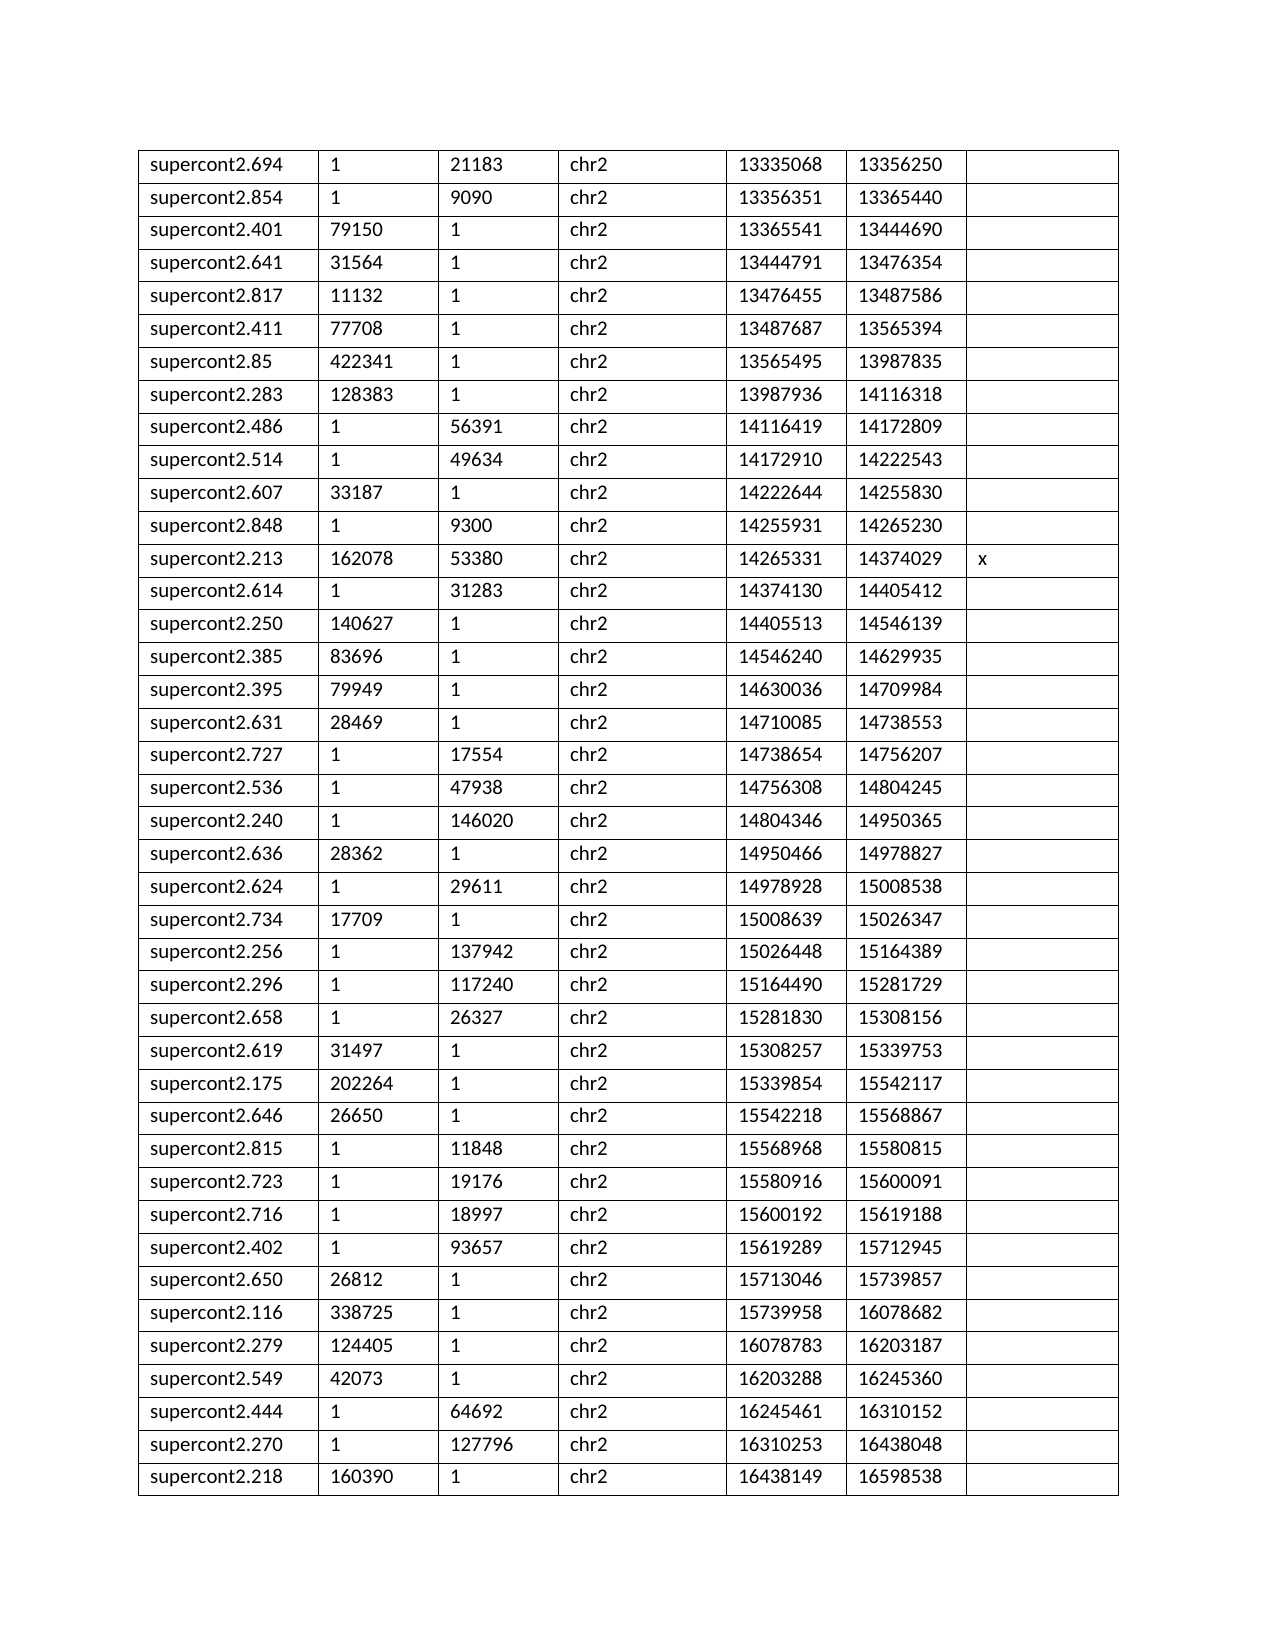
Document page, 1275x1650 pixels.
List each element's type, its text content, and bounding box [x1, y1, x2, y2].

table_cell 13444791 [727, 250, 846, 281]
table_cell 79150 [319, 217, 438, 248]
table_cell 64692 [439, 1398, 558, 1430]
table_cell 1 [439, 676, 558, 708]
table_cell 33187 [319, 479, 438, 511]
table_cell chr2 [559, 348, 726, 380]
table_cell supercont2.240 [139, 807, 318, 839]
table_cell 28469 [319, 709, 438, 741]
table_cell 1 [319, 807, 438, 839]
table_cell 15580815 [847, 1135, 966, 1167]
table_cell supercont2.279 [139, 1332, 318, 1364]
table_cell 15308156 [847, 1004, 966, 1036]
table_cell 1 [319, 151, 438, 183]
table_cell 9090 [439, 184, 558, 216]
table_cell [967, 775, 1118, 806]
table_cell 15619289 [727, 1234, 846, 1266]
table_cell supercont2.658 [139, 1004, 318, 1036]
table_cell 15739857 [847, 1267, 966, 1298]
table_cell 42073 [319, 1365, 438, 1397]
table_cell 162078 [319, 545, 438, 577]
table_cell supercont2.401 [139, 217, 318, 248]
table_cell 15713046 [727, 1267, 846, 1298]
table_cell 160390 [319, 1464, 438, 1495]
table_cell 1 [439, 906, 558, 937]
table_cell 14255830 [847, 479, 966, 511]
table_cell [967, 1234, 1118, 1266]
table_cell supercont2.296 [139, 971, 318, 1003]
table_cell 146020 [439, 807, 558, 839]
table_cell 1 [439, 1037, 558, 1069]
table_cell supercont2.624 [139, 873, 318, 905]
table_cell 140627 [319, 610, 438, 642]
table_cell [967, 676, 1118, 708]
table_cell supercont2.270 [139, 1431, 318, 1462]
table_cell 1 [319, 1201, 438, 1233]
table_cell [967, 1070, 1118, 1102]
table_cell 17554 [439, 742, 558, 773]
table_cell 18997 [439, 1201, 558, 1233]
table_cell 15339854 [727, 1070, 846, 1102]
table_cell [967, 1332, 1118, 1364]
table_cell 13365440 [847, 184, 966, 216]
table_cell 83696 [319, 643, 438, 675]
table_cell 13335068 [727, 151, 846, 183]
table_cell chr2 [559, 643, 726, 675]
table_cell 15026448 [727, 939, 846, 970]
table_cell 1 [439, 1103, 558, 1134]
table_cell chr2 [559, 414, 726, 445]
table_cell 15164389 [847, 939, 966, 970]
table_cell 1 [439, 709, 558, 741]
table_cell chr2 [559, 1168, 726, 1200]
table_cell 31564 [319, 250, 438, 281]
table_cell [967, 643, 1118, 675]
table_cell 77708 [319, 315, 438, 347]
table_cell chr2 [559, 840, 726, 872]
table_cell 13565495 [727, 348, 846, 380]
table_cell 14629935 [847, 643, 966, 675]
table_cell chr2 [559, 676, 726, 708]
table_cell 13476354 [847, 250, 966, 281]
table_cell 14222644 [727, 479, 846, 511]
table_cell 15008538 [847, 873, 966, 905]
table_cell 128383 [319, 381, 438, 412]
table_cell [967, 578, 1118, 609]
table_cell supercont2.607 [139, 479, 318, 511]
table_cell 14950365 [847, 807, 966, 839]
table_cell 17709 [319, 906, 438, 937]
table_cell 13356250 [847, 151, 966, 183]
table_cell 13356351 [727, 184, 846, 216]
table_cell chr2 [559, 709, 726, 741]
table_cell 16078682 [847, 1300, 966, 1331]
table_cell 15600192 [727, 1201, 846, 1233]
table_cell chr2 [559, 578, 726, 609]
table_cell chr2 [559, 1037, 726, 1069]
table_cell 117240 [439, 971, 558, 1003]
table_cell 1 [439, 1267, 558, 1298]
table_cell 137942 [439, 939, 558, 970]
table_cell [967, 1201, 1118, 1233]
table_cell 1 [319, 184, 438, 216]
table_cell chr2 [559, 1234, 726, 1266]
table_cell 21183 [439, 151, 558, 183]
table_cell 14405412 [847, 578, 966, 609]
table_cell 14255931 [727, 512, 846, 544]
table_cell 28362 [319, 840, 438, 872]
table_cell 1 [439, 250, 558, 281]
table_cell 11848 [439, 1135, 558, 1167]
table_cell 1 [319, 1431, 438, 1462]
table_cell 1 [439, 282, 558, 314]
table_cell supercont2.256 [139, 939, 318, 970]
table_cell 1 [319, 414, 438, 445]
table_cell 9300 [439, 512, 558, 544]
table_cell 1 [319, 1004, 438, 1036]
table_cell 14265331 [727, 545, 846, 577]
table_cell chr2 [559, 479, 726, 511]
table_cell 14374130 [727, 578, 846, 609]
table_cell 31283 [439, 578, 558, 609]
table_cell 14738553 [847, 709, 966, 741]
table_cell [967, 873, 1118, 905]
table_cell supercont2.250 [139, 610, 318, 642]
table_cell 1 [439, 1300, 558, 1331]
table_cell 14222543 [847, 446, 966, 478]
table_cell 15308257 [727, 1037, 846, 1069]
table_cell [967, 1267, 1118, 1298]
table_cell 15580916 [727, 1168, 846, 1200]
table_cell 15008639 [727, 906, 846, 937]
table_cell chr2 [559, 610, 726, 642]
table_cell chr2 [559, 1267, 726, 1298]
table_cell 1 [319, 873, 438, 905]
table_cell chr2 [559, 282, 726, 314]
table_cell supercont2.395 [139, 676, 318, 708]
table_cell chr2 [559, 1332, 726, 1364]
table_cell 53380 [439, 545, 558, 577]
table_cell 14116318 [847, 381, 966, 412]
table_cell chr2 [559, 315, 726, 347]
table_cell [967, 1398, 1118, 1430]
table_cell supercont2.614 [139, 578, 318, 609]
table_cell [967, 1365, 1118, 1397]
table_cell 1 [319, 775, 438, 806]
table_cell [967, 1300, 1118, 1331]
table_cell 16203288 [727, 1365, 846, 1397]
table_cell 14405513 [727, 610, 846, 642]
table_cell 16598538 [847, 1464, 966, 1495]
table_cell 1 [439, 479, 558, 511]
table_cell 1 [439, 840, 558, 872]
table_cell supercont2.514 [139, 446, 318, 478]
table_cell 124405 [319, 1332, 438, 1364]
table_cell supercont2.723 [139, 1168, 318, 1200]
table_cell 13444690 [847, 217, 966, 248]
table_cell [967, 709, 1118, 741]
table_cell [967, 1135, 1118, 1167]
table_cell supercont2.619 [139, 1037, 318, 1069]
table_cell 1 [319, 742, 438, 773]
table_cell supercont2.116 [139, 1300, 318, 1331]
table_cell 14804245 [847, 775, 966, 806]
table_cell chr2 [559, 545, 726, 577]
table_cell 93657 [439, 1234, 558, 1266]
table_cell 1 [319, 1135, 438, 1167]
table_cell supercont2.631 [139, 709, 318, 741]
table_cell 1 [319, 1234, 438, 1266]
table_cell supercont2.444 [139, 1398, 318, 1430]
table_cell 11132 [319, 282, 438, 314]
table_cell 15739958 [727, 1300, 846, 1331]
table_cell 14804346 [727, 807, 846, 839]
table_cell [967, 610, 1118, 642]
table_cell 15600091 [847, 1168, 966, 1200]
table_cell 1 [319, 939, 438, 970]
table_cell 15026347 [847, 906, 966, 937]
table_cell [967, 1168, 1118, 1200]
table_cell 14546139 [847, 610, 966, 642]
table_cell 26650 [319, 1103, 438, 1134]
table_cell 29611 [439, 873, 558, 905]
table_cell chr2 [559, 217, 726, 248]
table_cell [967, 971, 1118, 1003]
table_cell 338725 [319, 1300, 438, 1331]
table_cell 26812 [319, 1267, 438, 1298]
table_cell 1 [439, 1365, 558, 1397]
table_cell [967, 282, 1118, 314]
table_cell [967, 1037, 1118, 1069]
table_cell 14978827 [847, 840, 966, 872]
table_cell chr2 [559, 971, 726, 1003]
table_cell [967, 1103, 1118, 1134]
table_cell 1 [319, 446, 438, 478]
table_cell chr2 [559, 1004, 726, 1036]
table_cell 14710085 [727, 709, 846, 741]
table_cell chr2 [559, 1398, 726, 1430]
table_cell [967, 381, 1118, 412]
table_cell chr2 [559, 775, 726, 806]
table_cell 16310152 [847, 1398, 966, 1430]
table_cell chr2 [559, 1300, 726, 1331]
table_cell chr2 [559, 151, 726, 183]
table_cell 1 [439, 217, 558, 248]
table_cell 14756308 [727, 775, 846, 806]
table_cell [967, 414, 1118, 445]
table_cell 13987936 [727, 381, 846, 412]
table_cell 15281830 [727, 1004, 846, 1036]
table_cell supercont2.815 [139, 1135, 318, 1167]
table_cell 16203187 [847, 1332, 966, 1364]
table_cell supercont2.848 [139, 512, 318, 544]
table_cell [967, 906, 1118, 937]
table_cell 14950466 [727, 840, 846, 872]
table_cell [967, 446, 1118, 478]
table_cell supercont2.486 [139, 414, 318, 445]
table_cell chr2 [559, 381, 726, 412]
table_cell [967, 742, 1118, 773]
table_cell supercont2.650 [139, 1267, 318, 1298]
table_cell supercont2.727 [139, 742, 318, 773]
table_cell 16438048 [847, 1431, 966, 1462]
table_cell chr2 [559, 1464, 726, 1495]
table_cell 15568867 [847, 1103, 966, 1134]
table_cell 15712945 [847, 1234, 966, 1266]
table_cell 16310253 [727, 1431, 846, 1462]
table_cell 15542218 [727, 1103, 846, 1134]
table_cell chr2 [559, 807, 726, 839]
table_cell 1 [319, 1168, 438, 1200]
table_cell chr2 [559, 446, 726, 478]
table_cell [967, 939, 1118, 970]
table_cell 15542117 [847, 1070, 966, 1102]
table_cell 1 [319, 578, 438, 609]
table_cell 1 [319, 1398, 438, 1430]
table_cell [967, 348, 1118, 380]
table_cell supercont2.636 [139, 840, 318, 872]
table_cell 14738654 [727, 742, 846, 773]
table_cell 14265230 [847, 512, 966, 544]
table_cell supercont2.175 [139, 1070, 318, 1102]
table_cell chr2 [559, 1070, 726, 1102]
table_cell supercont2.641 [139, 250, 318, 281]
table_cell supercont2.646 [139, 1103, 318, 1134]
table_cell 16245461 [727, 1398, 846, 1430]
table_cell [967, 151, 1118, 183]
table_cell 202264 [319, 1070, 438, 1102]
table_cell [967, 512, 1118, 544]
table_cell [967, 479, 1118, 511]
table_cell supercont2.85 [139, 348, 318, 380]
table_cell supercont2.817 [139, 282, 318, 314]
table_cell 14116419 [727, 414, 846, 445]
table_cell 14546240 [727, 643, 846, 675]
table_cell 31497 [319, 1037, 438, 1069]
table_cell supercont2.283 [139, 381, 318, 412]
table_cell supercont2.536 [139, 775, 318, 806]
table_cell supercont2.854 [139, 184, 318, 216]
table_cell 1 [439, 643, 558, 675]
table_cell [967, 1431, 1118, 1462]
table_cell [967, 1004, 1118, 1036]
table_cell 15568968 [727, 1135, 846, 1167]
table_cell 47938 [439, 775, 558, 806]
table_cell chr2 [559, 184, 726, 216]
table_cell 1 [439, 348, 558, 380]
table_cell x [967, 545, 1118, 577]
table_cell 15619188 [847, 1201, 966, 1233]
table_cell chr2 [559, 1201, 726, 1233]
table_cell 13476455 [727, 282, 846, 314]
table_cell [967, 217, 1118, 248]
table_cell 19176 [439, 1168, 558, 1200]
table_cell [967, 807, 1118, 839]
table_cell chr2 [559, 1431, 726, 1462]
table_cell 14630036 [727, 676, 846, 708]
table_cell supercont2.213 [139, 545, 318, 577]
table_cell 1 [439, 610, 558, 642]
table_cell 1 [319, 512, 438, 544]
table_cell chr2 [559, 1135, 726, 1167]
table_cell 1 [439, 1464, 558, 1495]
table_cell 14756207 [847, 742, 966, 773]
table_cell [967, 840, 1118, 872]
table_cell 13987835 [847, 348, 966, 380]
table_cell chr2 [559, 250, 726, 281]
table_cell 1 [439, 315, 558, 347]
table_cell 16245360 [847, 1365, 966, 1397]
table_cell supercont2.411 [139, 315, 318, 347]
table_cell 14374029 [847, 545, 966, 577]
table_cell supercont2.549 [139, 1365, 318, 1397]
table_cell [967, 184, 1118, 216]
table_cell supercont2.402 [139, 1234, 318, 1266]
table_cell [967, 315, 1118, 347]
table_cell 1 [439, 1332, 558, 1364]
table_cell 1 [439, 381, 558, 412]
table_cell supercont2.716 [139, 1201, 318, 1233]
table_cell supercont2.218 [139, 1464, 318, 1495]
table_cell 14709984 [847, 676, 966, 708]
table_cell 422341 [319, 348, 438, 380]
table_cell 49634 [439, 446, 558, 478]
table_cell 14172809 [847, 414, 966, 445]
table_cell 127796 [439, 1431, 558, 1462]
table_cell 15281729 [847, 971, 966, 1003]
table_cell 13487687 [727, 315, 846, 347]
table_cell chr2 [559, 742, 726, 773]
table_cell 13565394 [847, 315, 966, 347]
table_cell supercont2.734 [139, 906, 318, 937]
table_cell chr2 [559, 906, 726, 937]
table_cell 1 [319, 971, 438, 1003]
table_cell chr2 [559, 939, 726, 970]
table_cell 15164490 [727, 971, 846, 1003]
table_cell 13365541 [727, 217, 846, 248]
table_cell chr2 [559, 1365, 726, 1397]
table_cell supercont2.385 [139, 643, 318, 675]
table_cell 1 [439, 1070, 558, 1102]
table_cell chr2 [559, 1103, 726, 1134]
table_cell 13487586 [847, 282, 966, 314]
table_cell chr2 [559, 512, 726, 544]
table_cell 16078783 [727, 1332, 846, 1364]
table_cell [967, 250, 1118, 281]
table_cell 15339753 [847, 1037, 966, 1069]
table_cell [967, 1464, 1118, 1495]
table_cell 79949 [319, 676, 438, 708]
table_cell supercont2.694 [139, 151, 318, 183]
table_cell 56391 [439, 414, 558, 445]
table_cell chr2 [559, 873, 726, 905]
table_cell 16438149 [727, 1464, 846, 1495]
table_cell 14172910 [727, 446, 846, 478]
table_cell 26327 [439, 1004, 558, 1036]
table_cell 14978928 [727, 873, 846, 905]
